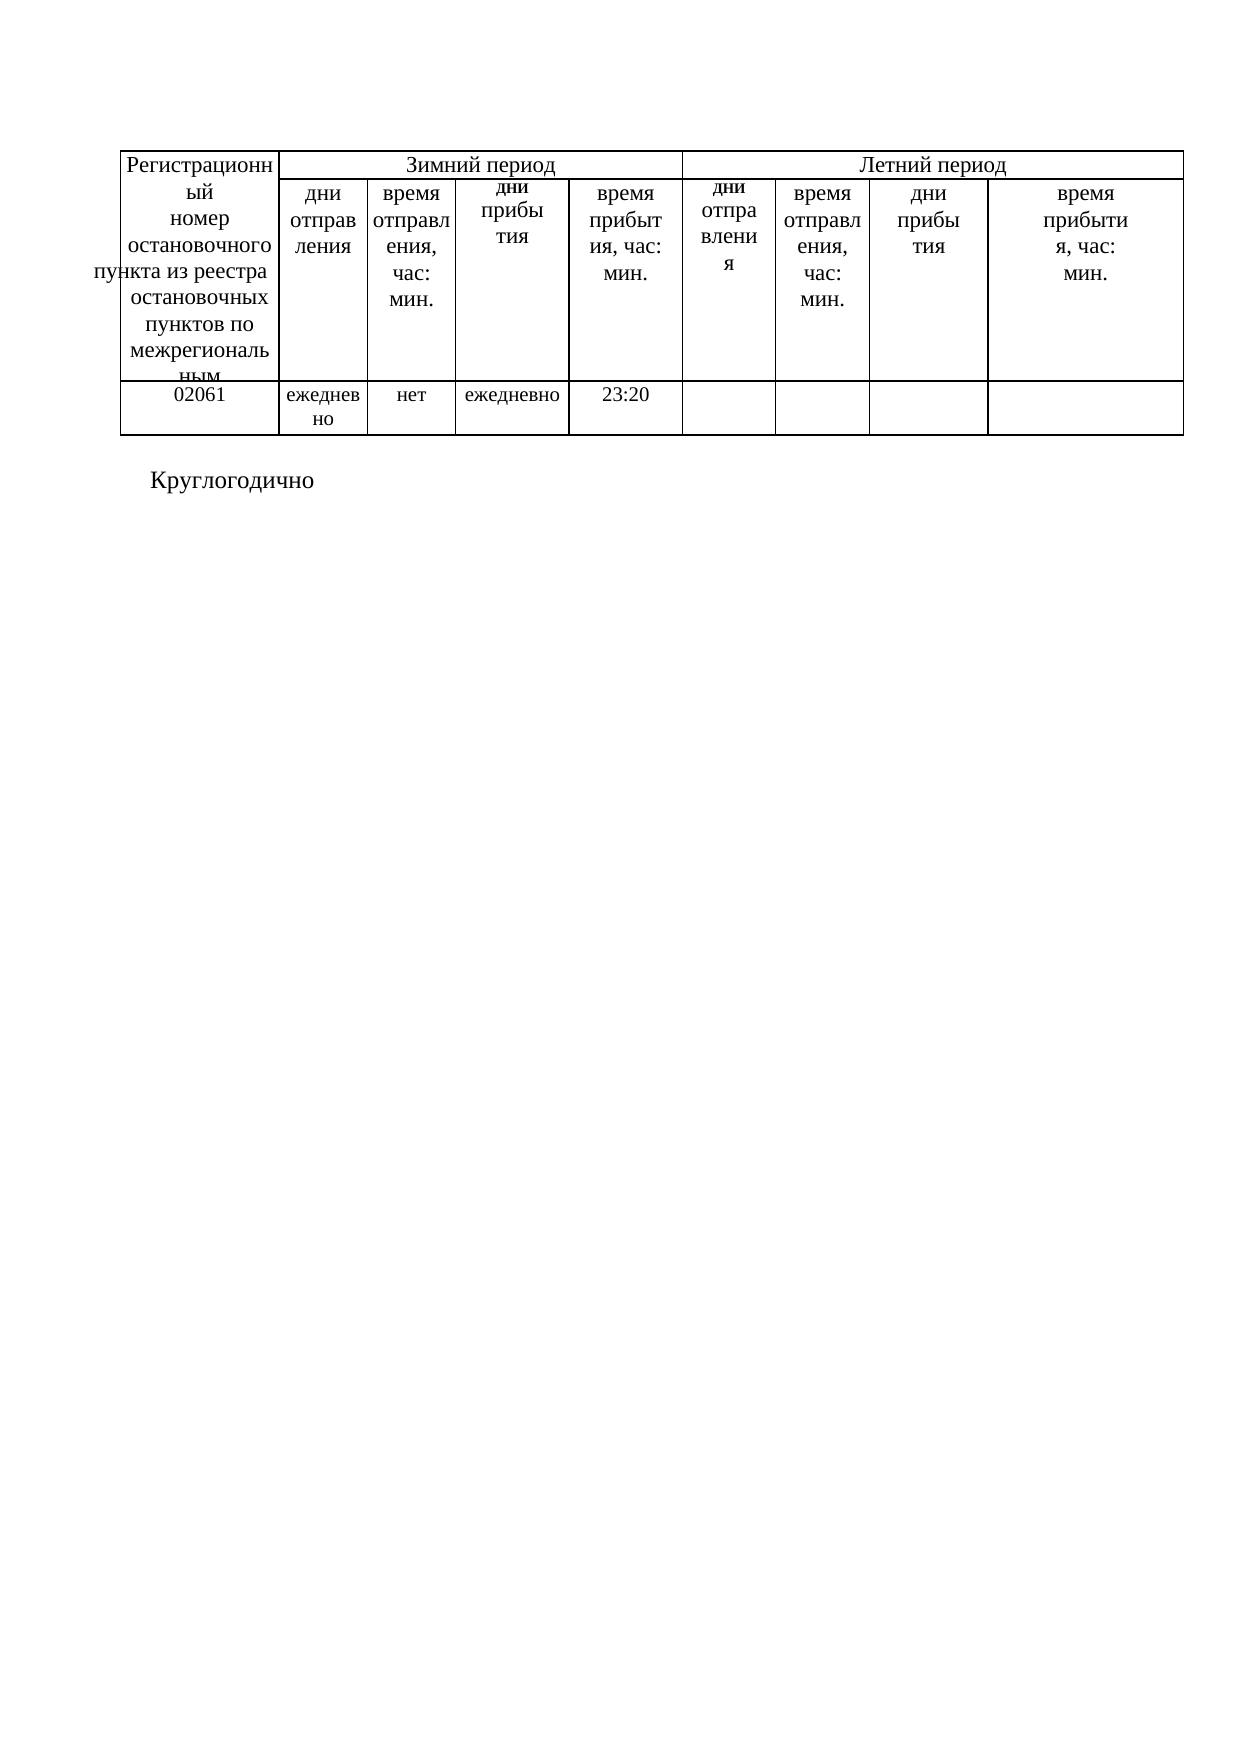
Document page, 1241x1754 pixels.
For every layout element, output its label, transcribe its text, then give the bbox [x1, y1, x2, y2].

table_cell 02061 [121, 382, 278, 434]
table_header Летний период [683, 152, 1183, 178]
table_cell нет [368, 382, 455, 434]
table_cell ДНИ прибы тия [456, 180, 568, 380]
table_cell дни прибы тия [870, 180, 987, 380]
table_cell дни отправ ления [280, 180, 367, 380]
table_cell время прибыти я, час: мин. [989, 180, 1183, 380]
table_cell 23:20 [570, 382, 682, 434]
text Круглогодично [150, 465, 1090, 493]
table_cell время прибыт ия, час: мин. [570, 180, 682, 380]
table_cell [683, 382, 775, 434]
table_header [121, 152, 278, 380]
table_cell время отправл ения, час: мин. [368, 180, 455, 380]
table_cell время отправл ения, час: мин. [776, 180, 869, 380]
table_cell ежедневно [456, 382, 568, 434]
table_cell [989, 382, 1183, 434]
table_cell [870, 382, 987, 434]
table_cell ежедневно [280, 382, 367, 434]
table_cell [776, 382, 869, 434]
table_cell ДНИ отпра влени я [683, 180, 775, 380]
table_header Зимний период [280, 152, 682, 178]
